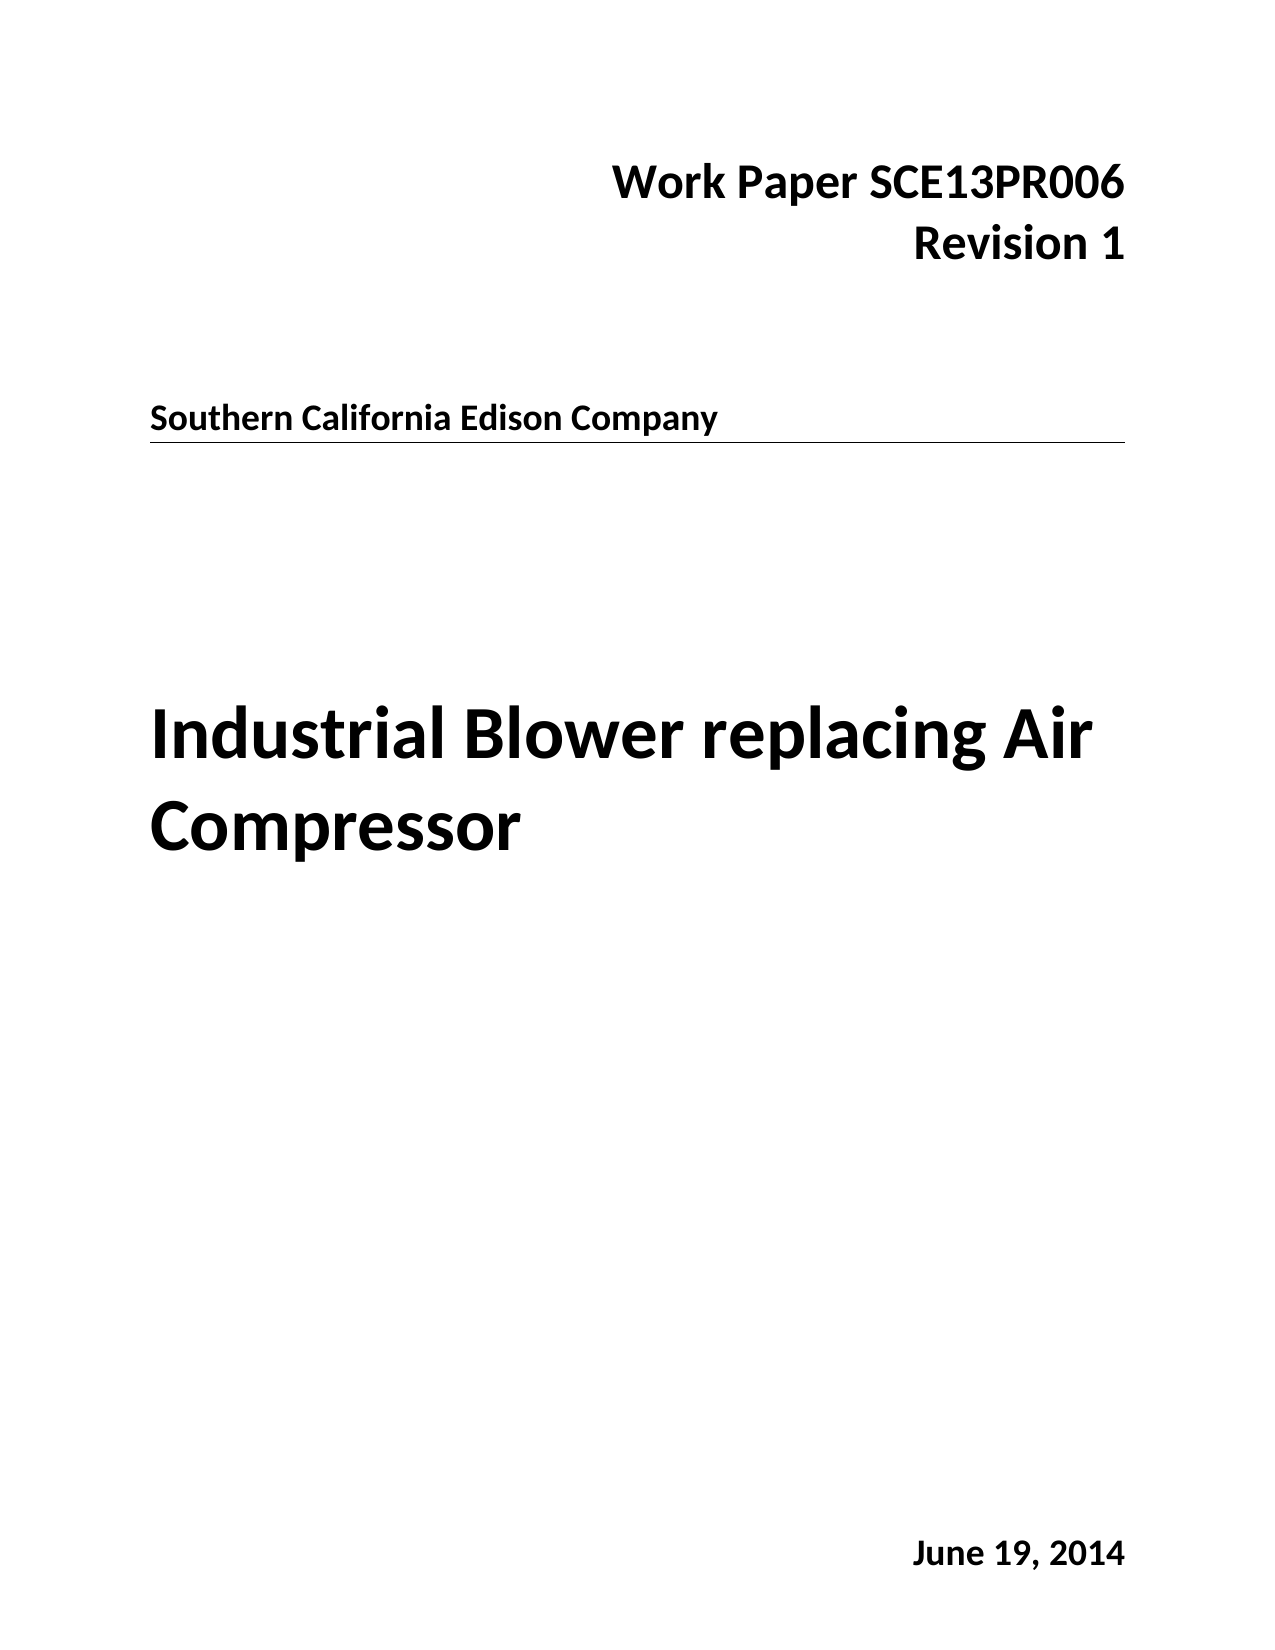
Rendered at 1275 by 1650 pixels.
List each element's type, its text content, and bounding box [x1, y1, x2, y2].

text Southern California Edison Company [150, 394, 1125, 442]
text Revision 1 [150, 211, 1125, 272]
text Industrial Blower replacing Air Compressor [150, 686, 1125, 869]
text Work Paper SCE13PR006 [150, 150, 1125, 211]
